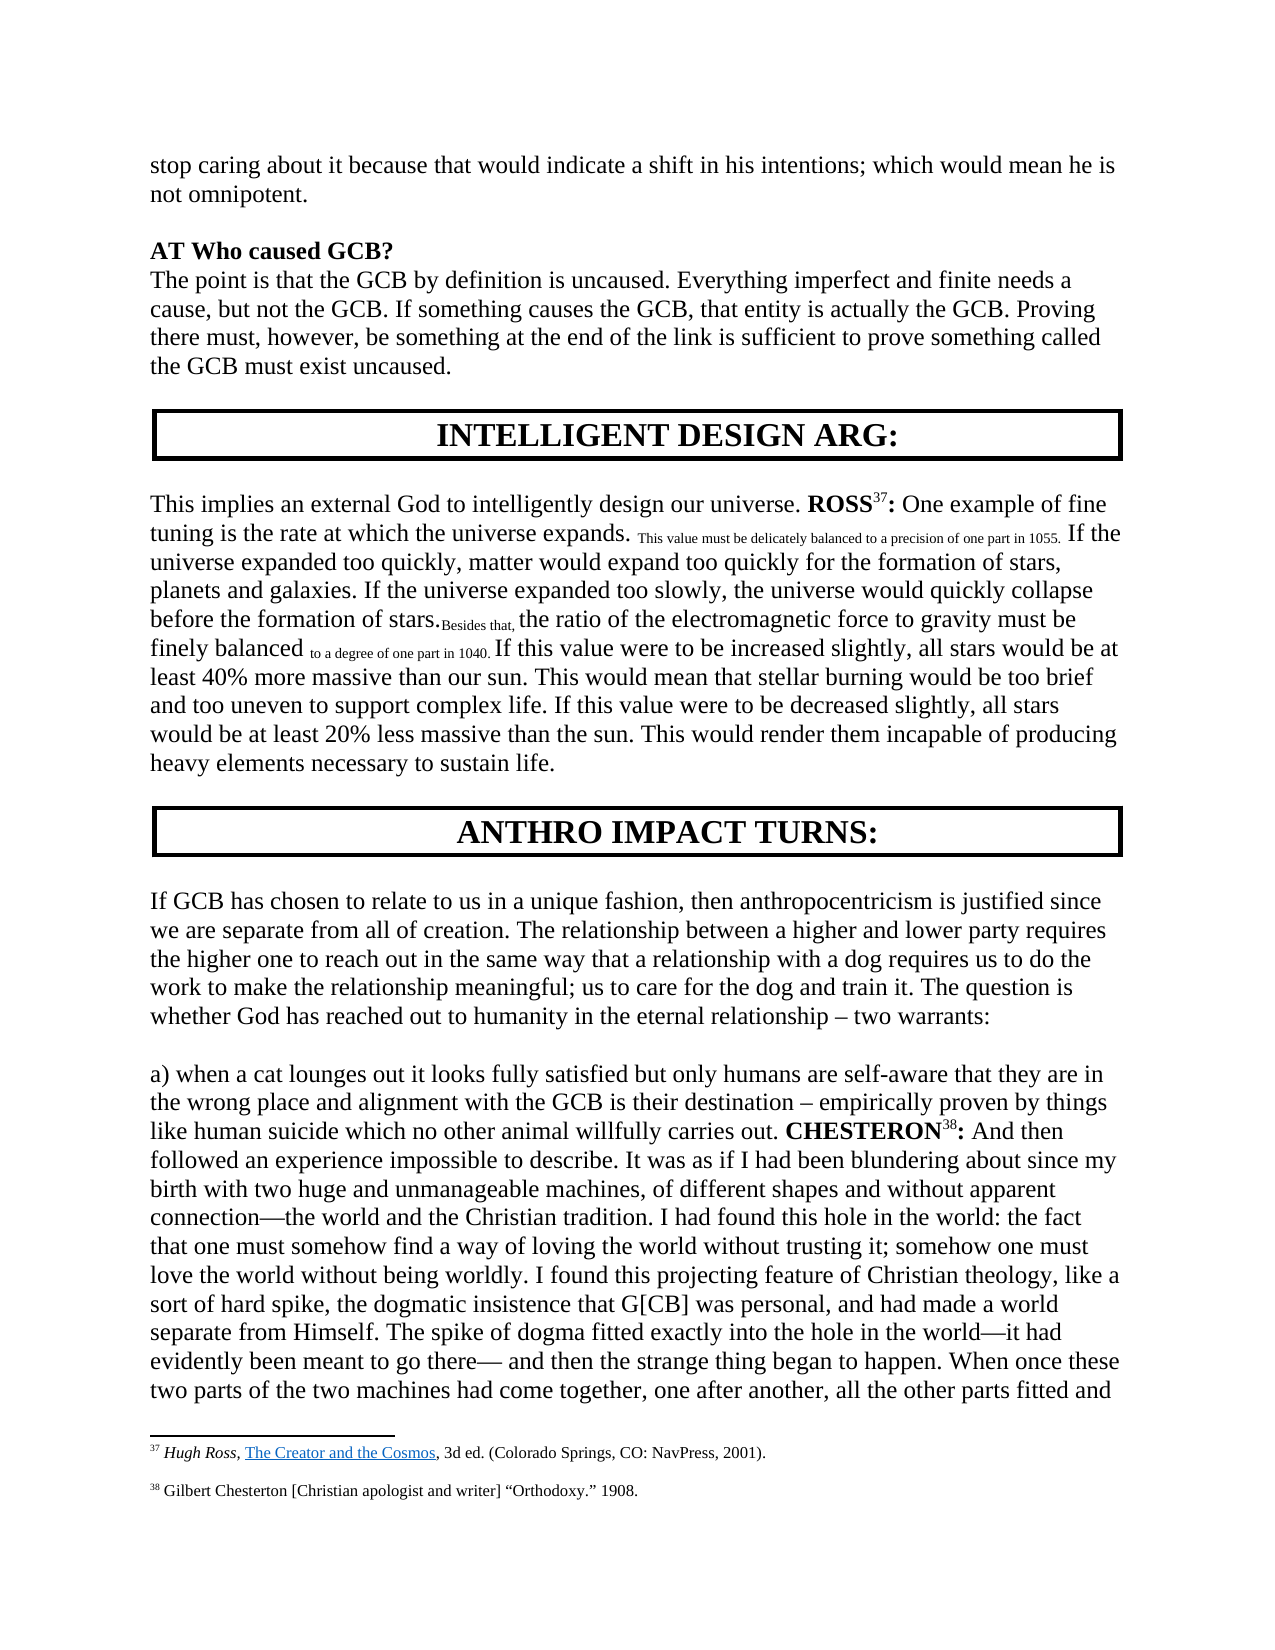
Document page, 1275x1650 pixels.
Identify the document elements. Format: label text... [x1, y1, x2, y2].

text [150, 150, 1125, 207]
text If GCB has chosen to relate to us in a unique fashion, then anthropocentricism is justified since we are separate from all of creation. The relationship between a higher and lower party requires the higher one to reach out in the same way that a relationship with a dog requires us to do the work to make the relationship meaningful; us to care for the dog and train it. The question is whether God has reached out to humanity in the eternal relationship – two warrants: [150, 886, 1125, 1030]
text The point is that the GCB by definition is uncaused. Everything imperfect and finite needs a cause, but not the GCB. If something causes the GCB, that entity is actually the GCB. Proving there must, however, be something at the end of the link is sufficient to prove something called the GCB must exist uncaused. [150, 265, 1125, 380]
text This implies an external God to intelligently design our universe. ROSS: One example of fine tuning is the rate at which the universe expands. This value must be delicately balanced to a precision of one part in 1055. If the universe expanded too quickly, matter would expand too quickly for the formation of stars, planets and galaxies. If the universe expanded too slowly, the universe would quickly collapse before the formation of stars.Besides that, the ratio of the electromagnetic force to gravity must be finely balanced to a degree of one part in 1040. If this value were to be increased slightly, all stars would be at least 40% more massive than our sun. This would mean that stellar burning would be too brief and too uneven to support complex life. If this value were to be decreased slightly, all stars would be at least 20% less massive than the sun. This would render them incapable of producing heavy elements necessary to sustain life. [150, 489, 1125, 777]
title intelligent design arg: [157, 413, 1118, 456]
text AT Who caused GCB? [150, 236, 1125, 265]
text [150, 1059, 1125, 1404]
title anthro impact turns: [157, 810, 1118, 853]
